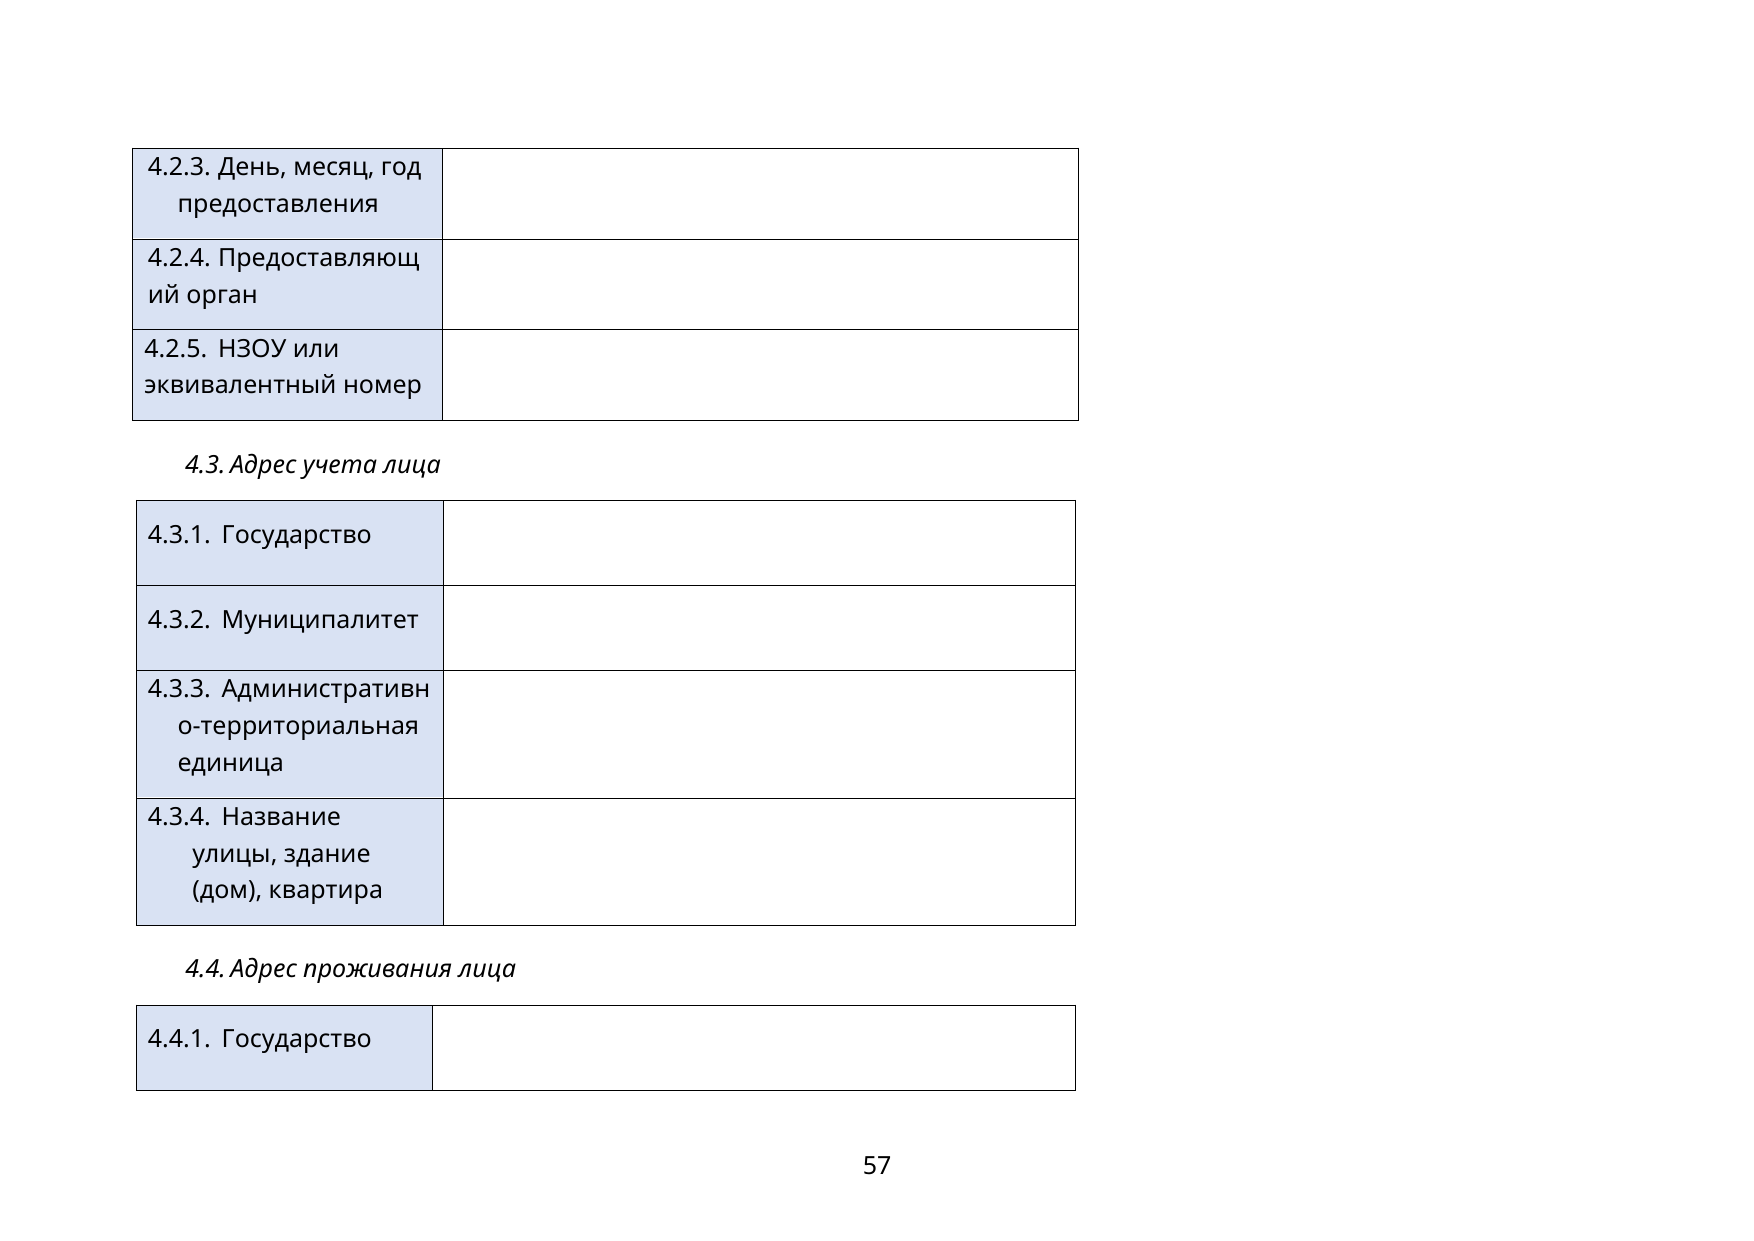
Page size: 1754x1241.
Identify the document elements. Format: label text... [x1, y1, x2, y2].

table_cell Административно-территориальная единица [137, 671, 443, 797]
table_header [433, 1006, 1075, 1090]
table_cell [443, 149, 1078, 238]
table_header [444, 501, 1075, 585]
table_cell День, месяц, год предоставления [133, 149, 442, 238]
table_cell [444, 586, 1075, 670]
table_cell Название улицы, здание (дом), квартира [137, 799, 443, 925]
table_header Государство [137, 501, 443, 585]
list Адрес проживания лица [185, 951, 1606, 985]
table_cell [443, 330, 1078, 420]
table_cell Муниципалитет [137, 586, 443, 670]
table_header Государство [137, 1006, 432, 1090]
table_cell Предоставляющий орган [133, 240, 442, 329]
list Адрес учета лица [185, 446, 1606, 480]
table_cell [443, 240, 1078, 329]
table_cell [444, 799, 1075, 925]
table_cell [444, 671, 1075, 797]
table_cell НЗОУ или эквивалентный номер [133, 330, 442, 420]
